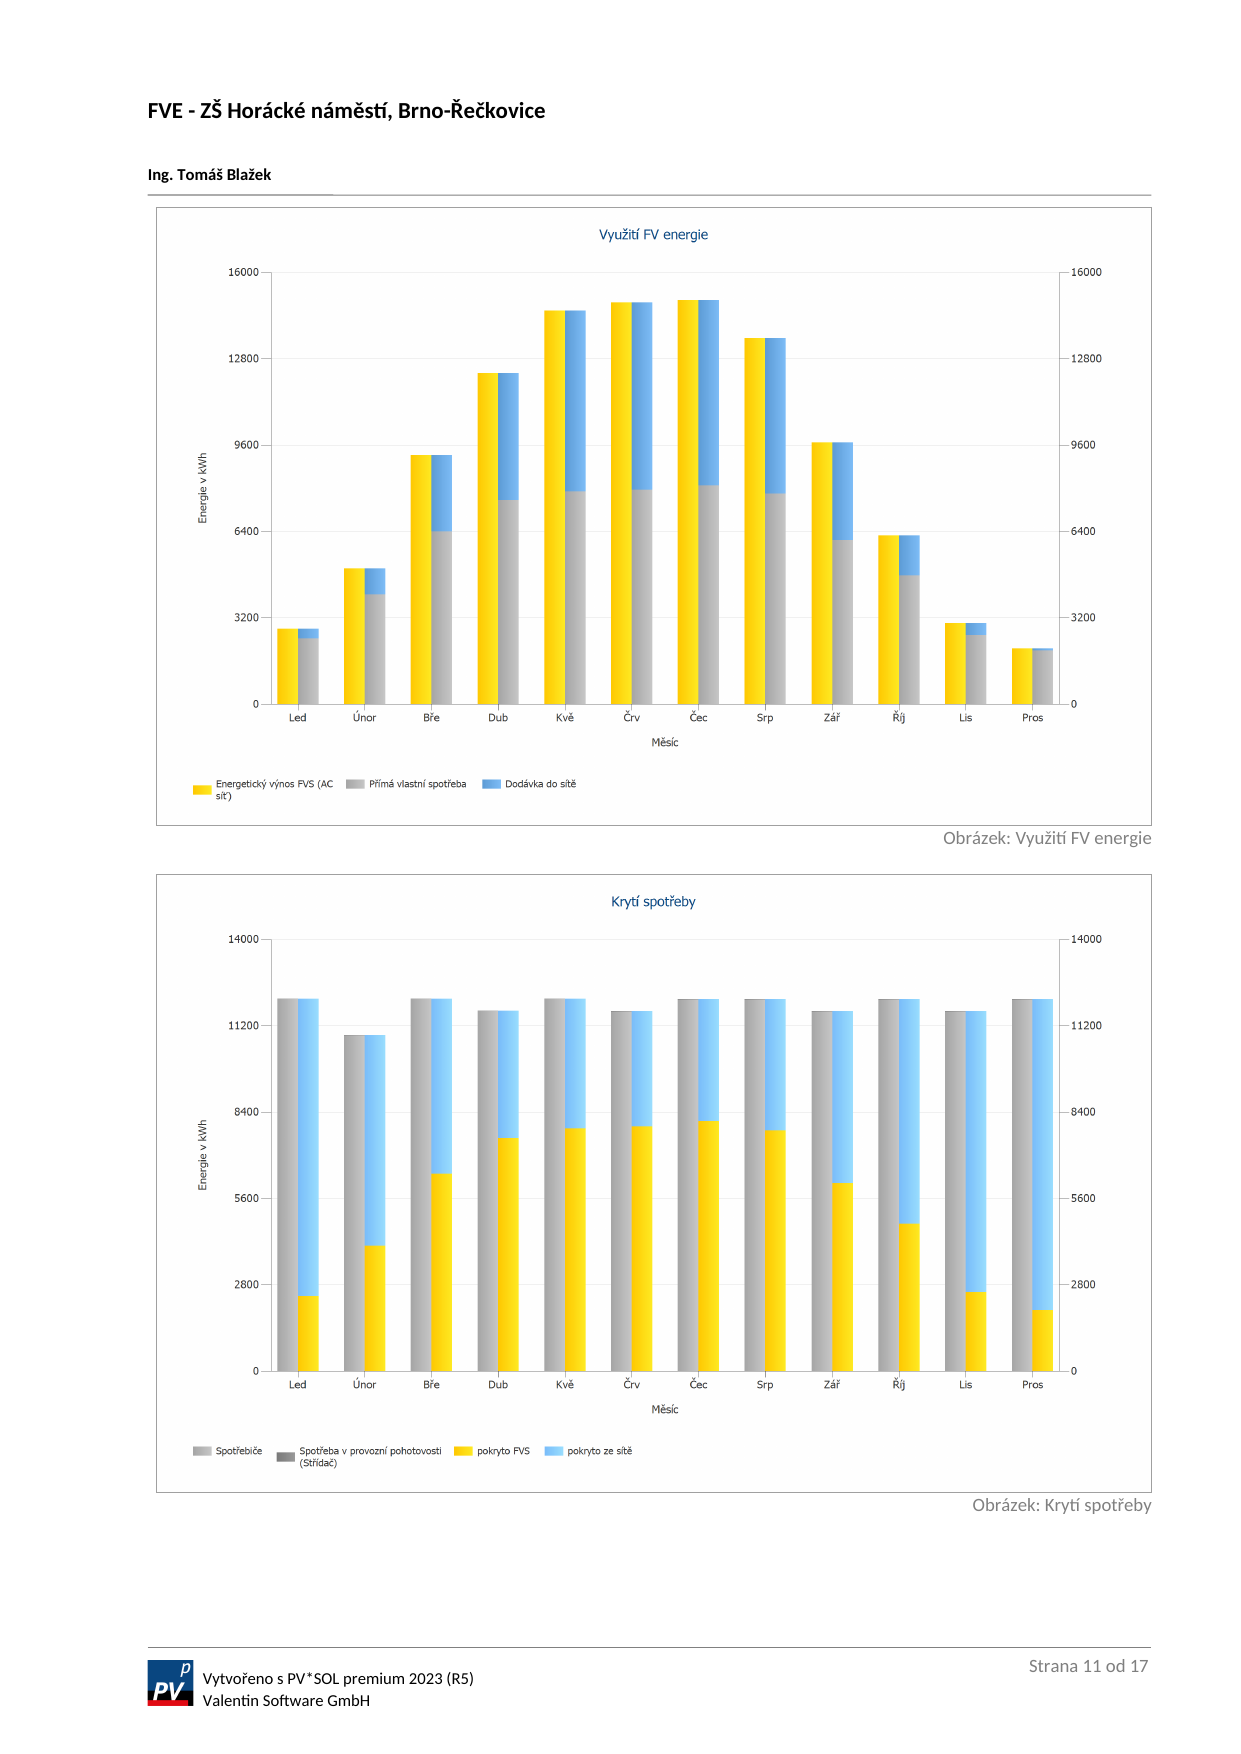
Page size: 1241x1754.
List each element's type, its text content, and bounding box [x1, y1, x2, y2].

picture [157, 875, 1151, 1492]
text Obrázek: Využití FV energie [148, 826, 1152, 849]
picture [157, 208, 1151, 825]
text Obrázek: Krytí spotřeby [148, 1493, 1152, 1516]
picture [147, 1660, 194, 1706]
